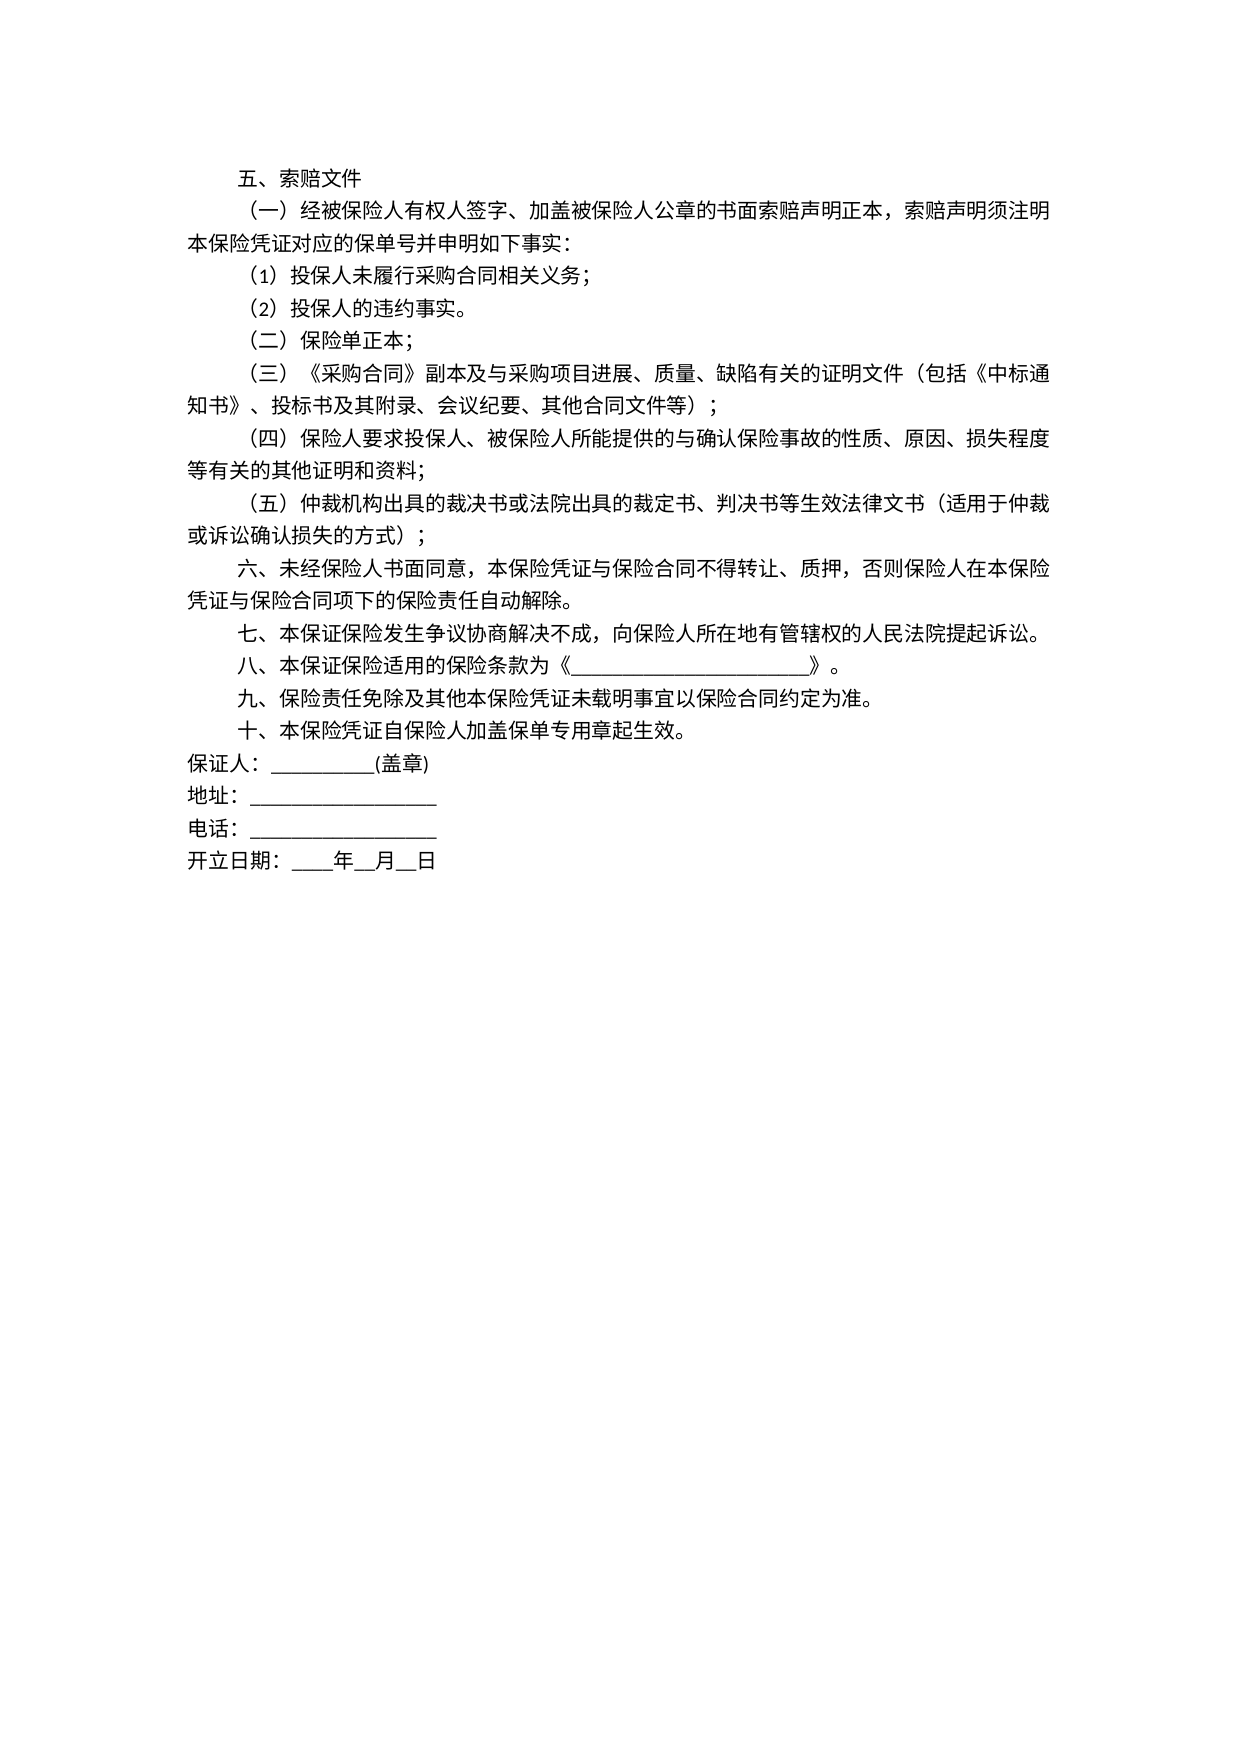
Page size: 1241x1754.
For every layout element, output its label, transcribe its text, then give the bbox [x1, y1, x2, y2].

text （五）仲裁机构出具的裁决书或法院出具的裁定书、判决书等生效法律文书（适用于仲裁或诉讼确认损失的方式）； [187, 487, 1053, 552]
text 九、保险责任免除及其他本保险凭证未载明事宜以保险合同约定为准。 [187, 682, 1053, 714]
text 五、索赔文件 [187, 162, 1053, 194]
text 十、本保险凭证自保险人加盖保单专用章起生效。 [187, 714, 1053, 747]
text 八、本保证保险适用的保险条款为《_______________________》。 [187, 649, 1053, 682]
text 电话：__________________ [187, 812, 1053, 844]
text 六、未经保险人书面同意，本保险凭证与保险合同不得转让、质押，否则保险人在本保险凭证与保险合同项下的保险责任自动解除。 [187, 552, 1053, 617]
text 七、本保证保险发生争议协商解决不成，向保险人所在地有管辖权的人民法院提起诉讼。 [187, 617, 1053, 649]
text （四）保险人要求投保人、被保险人所能提供的与确认保险事故的性质、原因、损失程度等有关的其他证明和资料； [187, 422, 1053, 487]
text （一）经被保险人有权人签字、加盖被保险人公章的书面索赔声明正本，索赔声明须注明本保险凭证对应的保单号并申明如下事实： [187, 194, 1053, 259]
text （三）《采购合同》副本及与采购项目进展、质量、缺陷有关的证明文件（包括《中标通知书》、投标书及其附录、会议纪要、其他合同文件等）； [187, 357, 1053, 422]
text （1）投保人未履行采购合同相关义务； [187, 259, 1053, 292]
text 保证人：__________(盖章) [187, 747, 1053, 779]
text 地址：__________________ [187, 779, 1053, 812]
text 开立日期：____年__月__日 [187, 844, 1053, 877]
text （2）投保人的违约事实。 [187, 292, 1053, 324]
text （二）保险单正本； [187, 324, 1053, 357]
